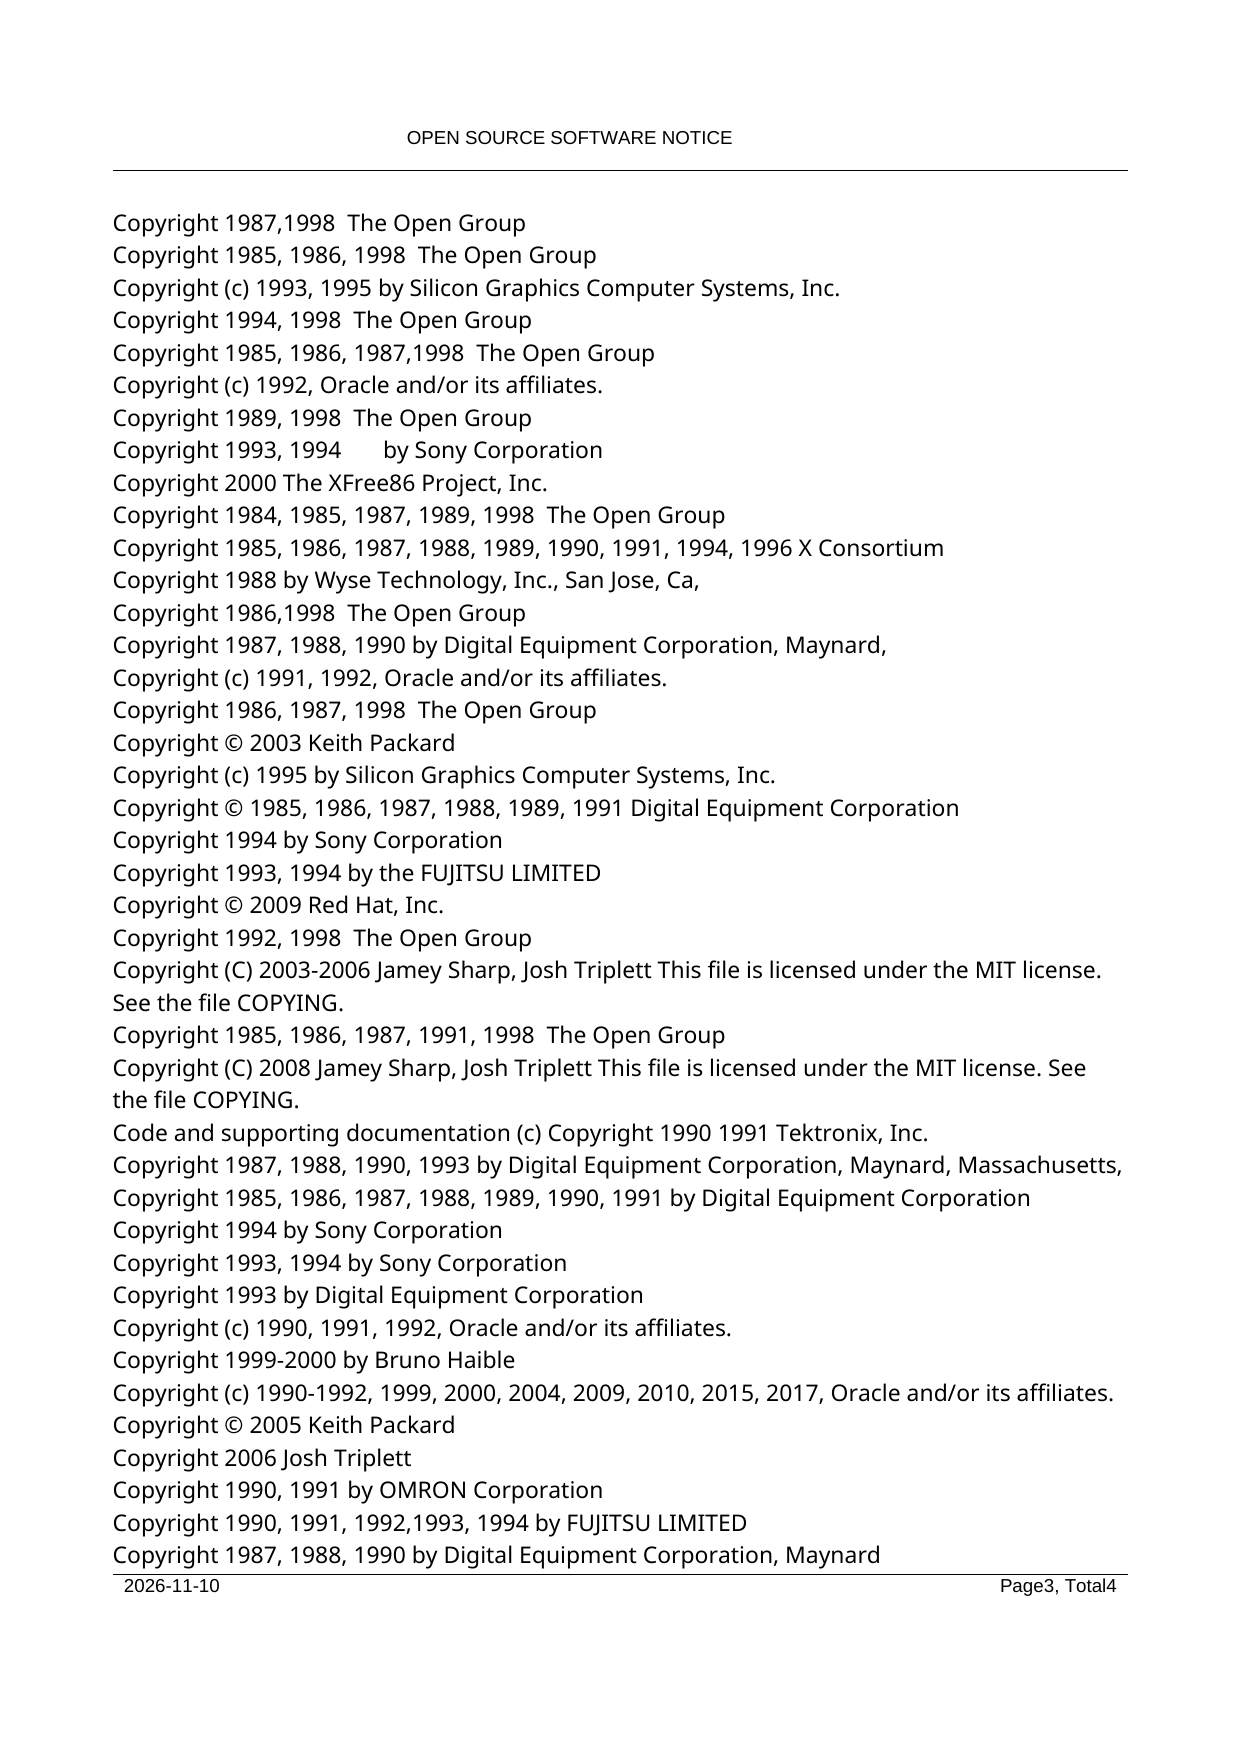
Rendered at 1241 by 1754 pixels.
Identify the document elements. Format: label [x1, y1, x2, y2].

text [112, 206, 1128, 1571]
